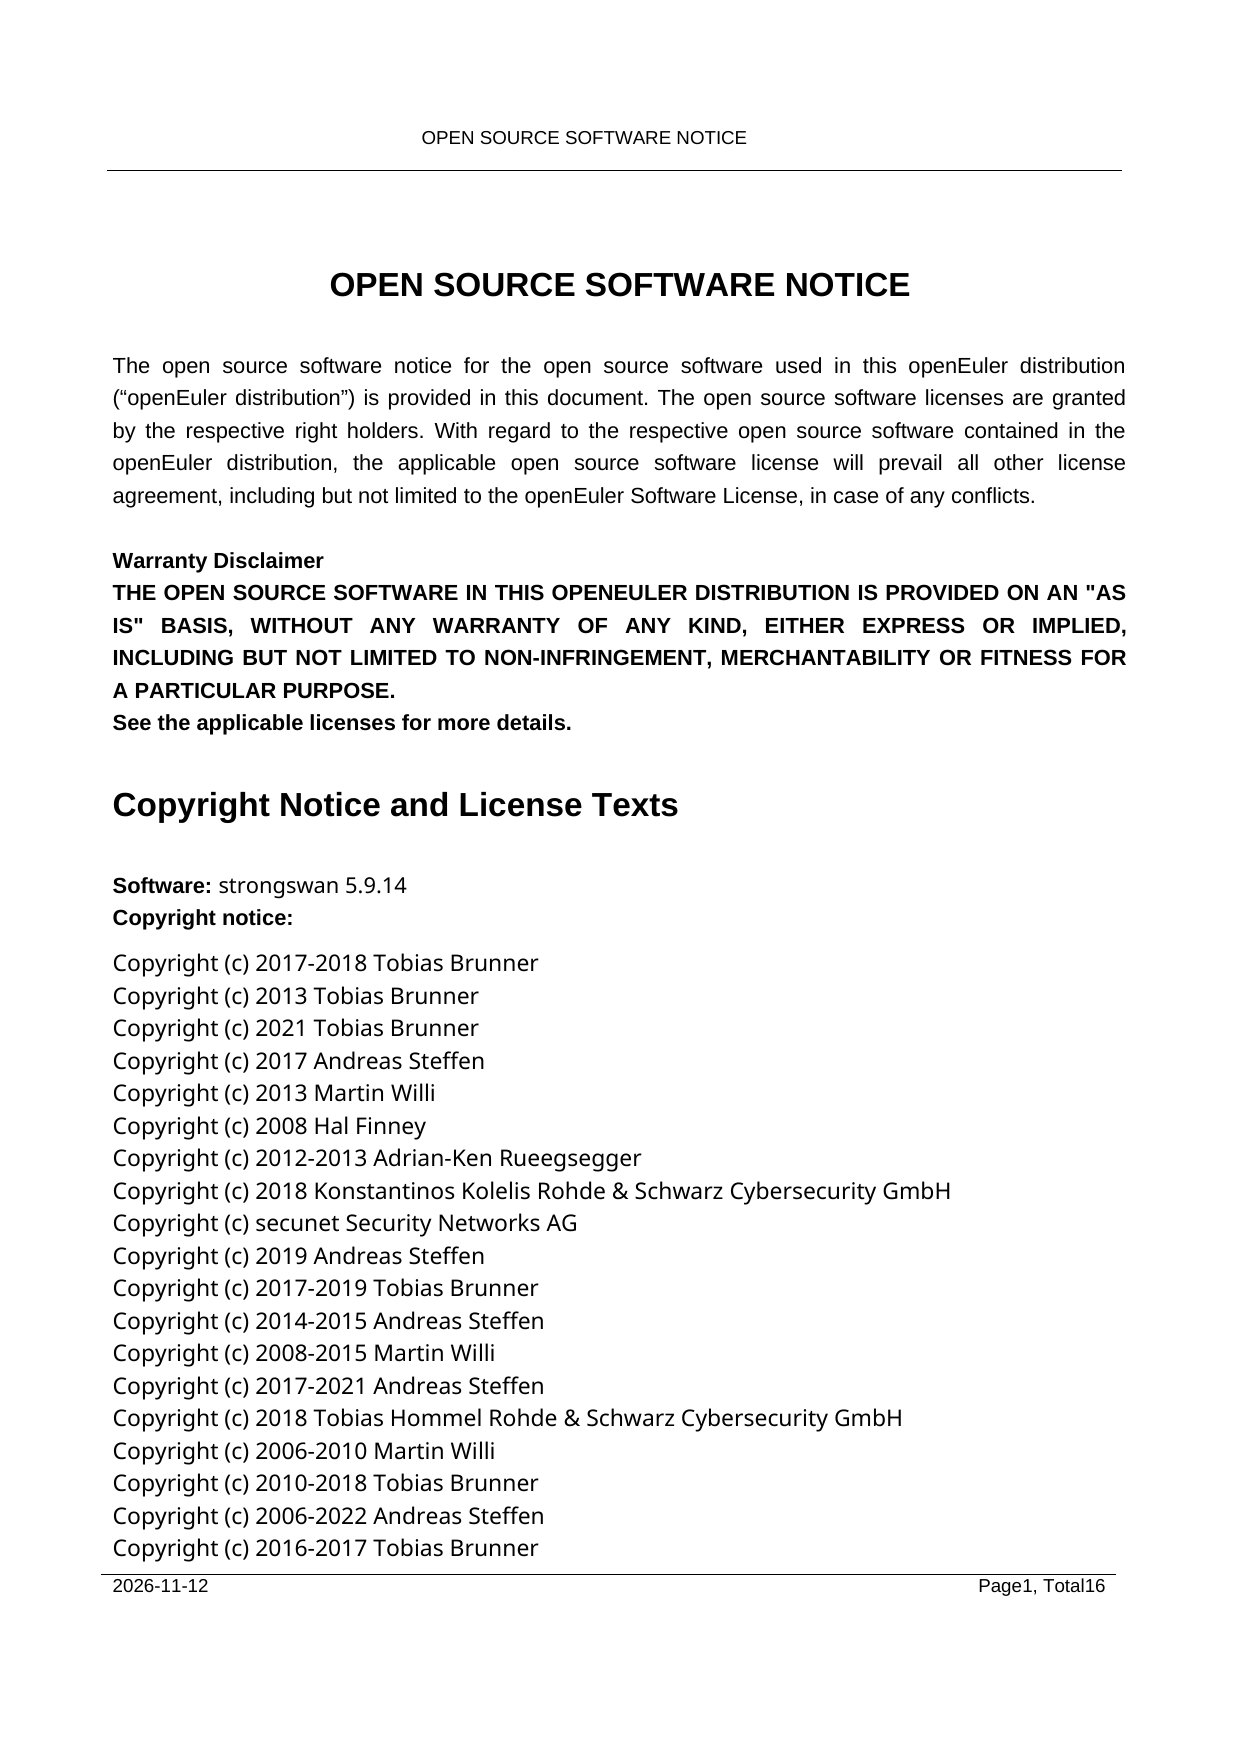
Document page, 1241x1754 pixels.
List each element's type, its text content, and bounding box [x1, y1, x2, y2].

title Software: strongswan 5.9.14 [112, 869, 1128, 901]
text THE OPEN SOURCE SOFTWARE IN THIS OPENEULER DISTRIBUTION IS PROVIDED ON AN "AS IS" BASIS, WITHOUT ANY WARRANTY OF ANY KIND, EITHER EXPRESS OR IMPLIED, INCLUDING BUT NOT LIMITED TO NON-INFRINGEMENT, MERCHANTABILITY OR FITNESS FOR A PARTICULAR PURPOSE. See the applicable licenses for more details. [112, 576, 1128, 739]
text Warranty Disclaimer [112, 544, 1128, 576]
text Copyright Notice and License Texts [112, 771, 1128, 836]
text The open source software notice for the open source software used in this openEuler distribution (“openEuler distribution”) is provided in this document. The open source software licenses are granted by the respective right holders. With regard to the respective open source software contained in the openEuler distribution, the applicable open source software license will prevail all other license agreement, including but not limited to the openEuler Software License, in case of any conflicts. [112, 349, 1128, 511]
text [112, 947, 1128, 1564]
text OPEN SOURCE SOFTWARE NOTICE [112, 251, 1128, 316]
text Copyright notice: [112, 901, 1128, 934]
